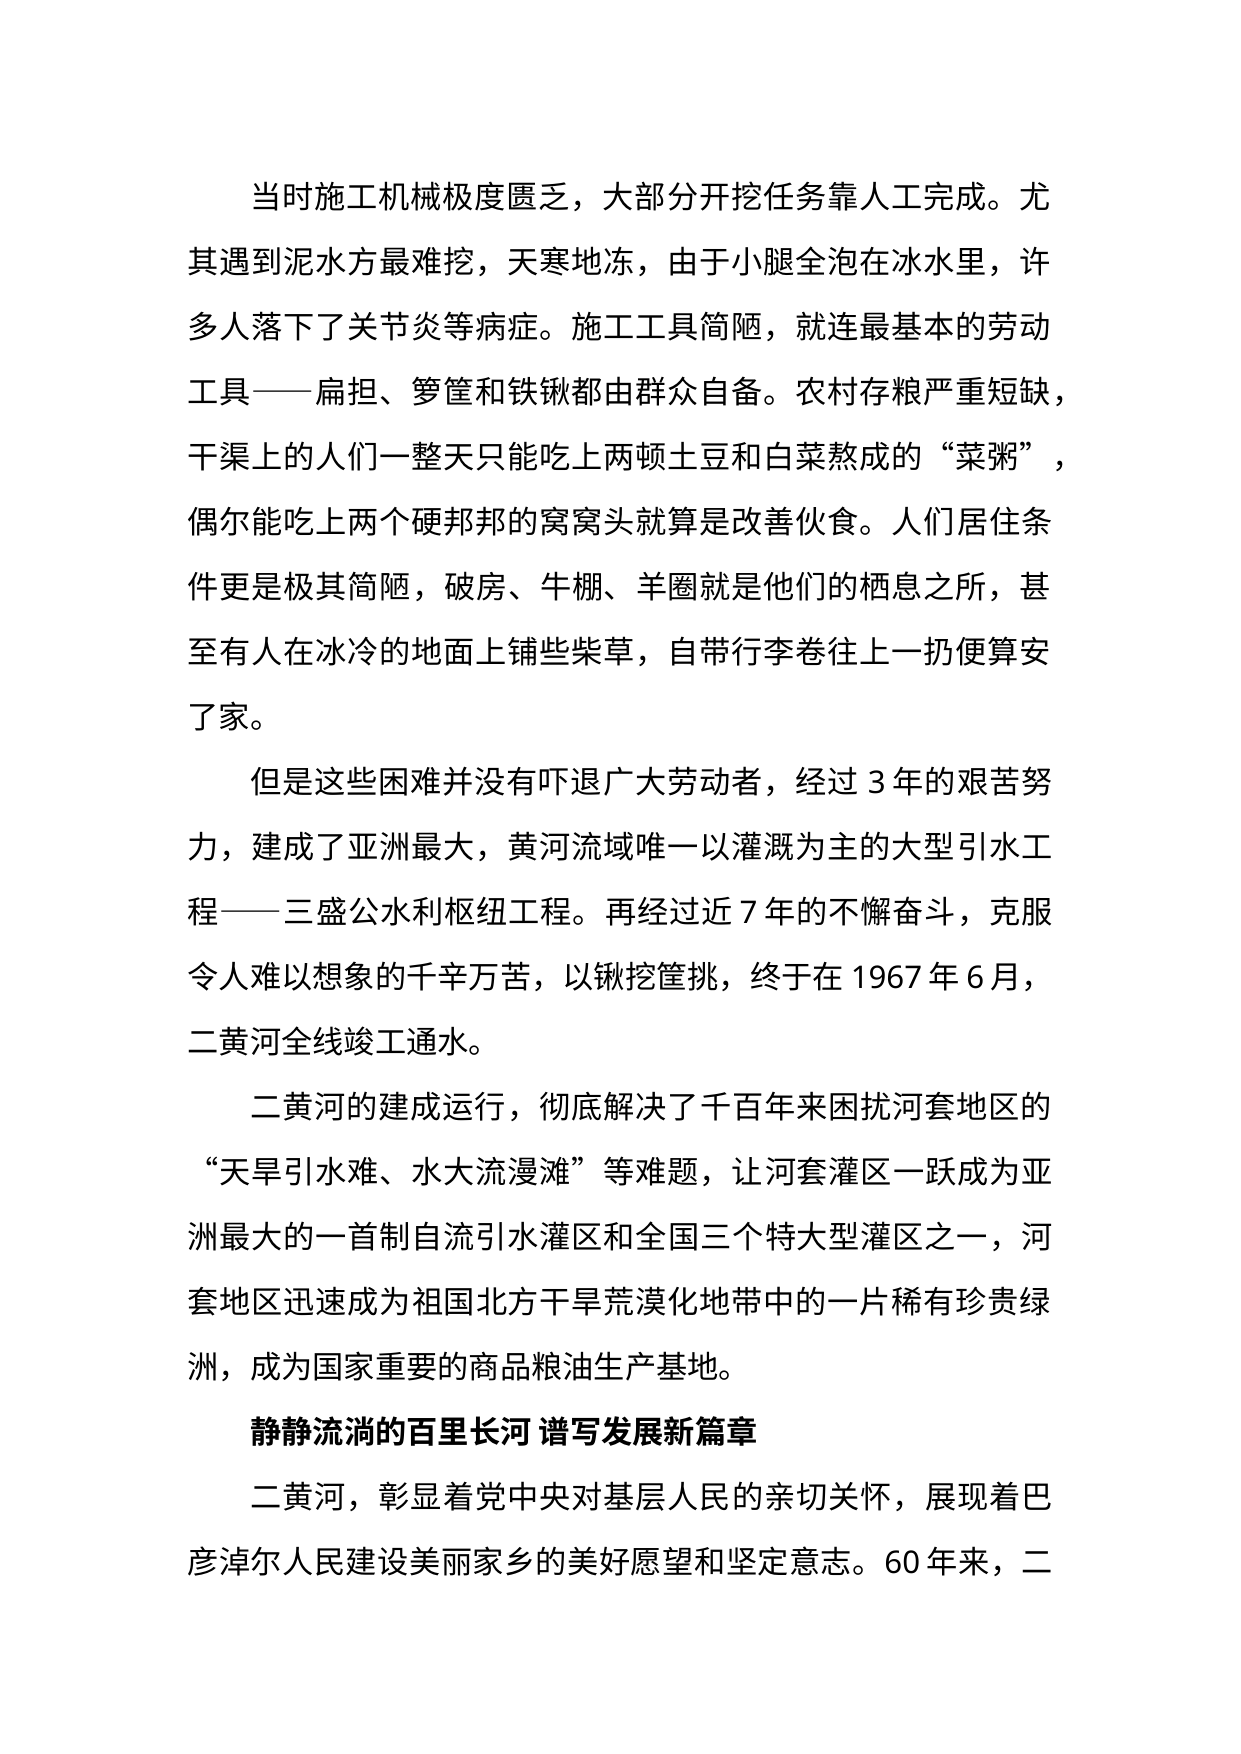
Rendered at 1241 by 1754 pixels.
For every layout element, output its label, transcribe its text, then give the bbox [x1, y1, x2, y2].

text 二黄河的建成运行，彻底解决了千百年来困扰河套地区的“天旱引水难、水大流漫滩”等难题，让河套灌区一跃成为亚洲最大的一首制自流引水灌区和全国三个特大型灌区之一，河套地区迅速成为祖国北方干旱荒漠化地带中的一片稀有珍贵绿洲，成为国家重要的商品粮油生产基地。 [187, 1072, 1053, 1397]
text 静静流淌的百里长河 谱写发展新篇章 [187, 1397, 1053, 1462]
text 但是这些困难并没有吓退广大劳动者，经过3年的艰苦努力，建成了亚洲最大，黄河流域唯一以灌溉为主的大型引水工程——三盛公水利枢纽工程。再经过近7年的不懈奋斗，克服令人难以想象的千辛万苦，以锹挖筐挑，终于在1967年6月，二黄河全线竣工通水。 [187, 747, 1053, 1072]
text 当时施工机械极度匮乏，大部分开挖任务靠人工完成。尤其遇到泥水方最难挖，天寒地冻，由于小腿全泡在冰水里，许多人落下了关节炎等病症。施工工具简陋，就连最基本的劳动工具——扁担、箩筐和铁锹都由群众自备。农村存粮严重短缺，干渠上的人们一整天只能吃上两顿土豆和白菜熬成的“菜粥”，偶尔能吃上两个硬邦邦的窝窝头就算是改善伙食。人们居住条件更是极其简陋，破房、牛棚、羊圈就是他们的栖息之所，甚至有人在冰冷的地面上铺些柴草，自带行李卷往上一扔便算安了家。 [187, 162, 1053, 747]
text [187, 1462, 1053, 1592]
